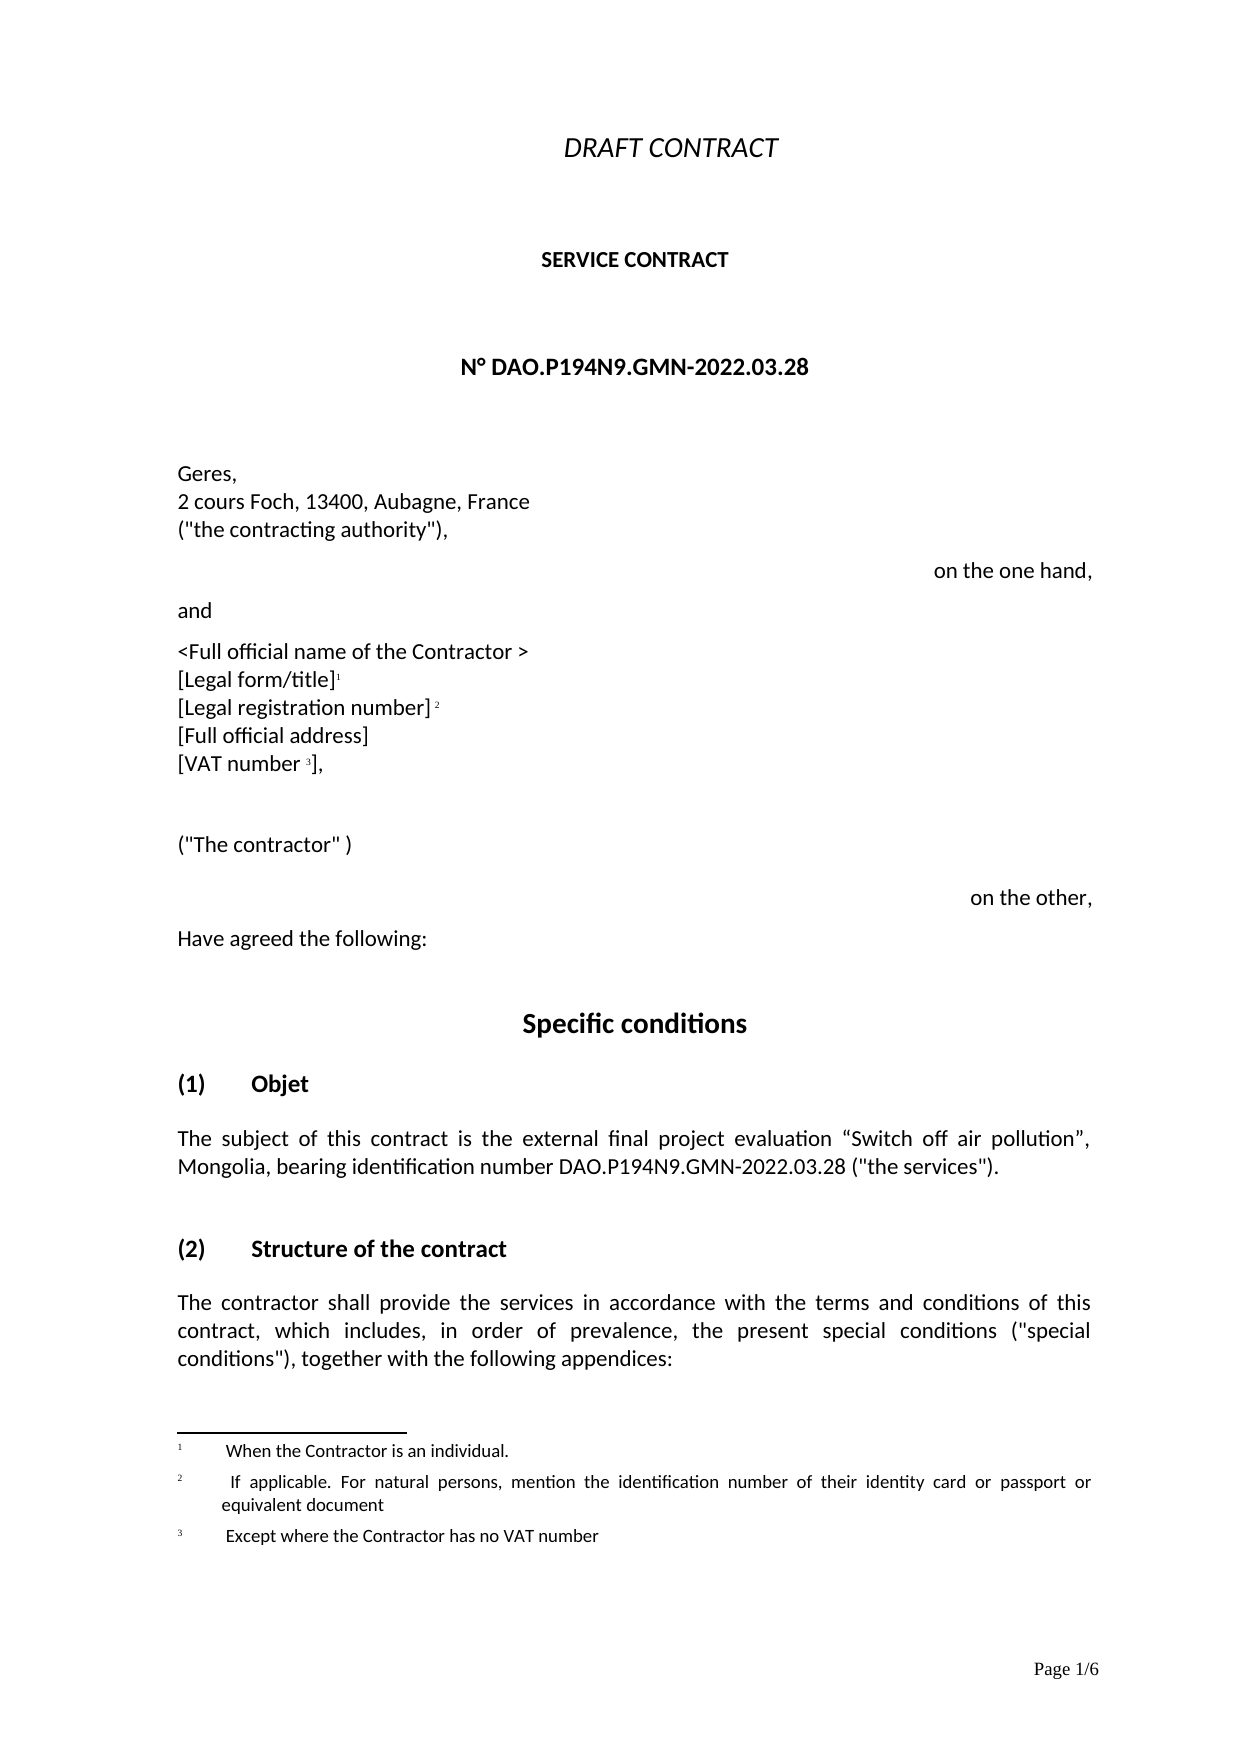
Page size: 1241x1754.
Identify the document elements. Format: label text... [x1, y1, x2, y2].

text on the one hand, [177, 556, 1092, 584]
text SERVICE CONTRACT [177, 245, 1092, 273]
text [VAT number ], [177, 749, 1092, 777]
text <Full official name of the Contractor > [177, 637, 1092, 665]
text ("the contracting authority"), [177, 516, 1092, 543]
text [Full official address] [177, 721, 1092, 749]
text N° DAO.P194N9.GMN-2022.03.28 [177, 351, 1092, 381]
text The subject of this contract is the external final project evaluation “Switch off air pollution”, Mongolia, bearing identification number DAO.P194N9.GMN-2022.03.28 ("the services"). [177, 1124, 1092, 1180]
list Structure of the contract [177, 1233, 1092, 1263]
text ("The contractor" ) [177, 830, 1092, 858]
text [Legal registration number] [177, 693, 1092, 721]
text 2 cours Foch, 13400, Aubagne, France [177, 487, 1092, 516]
text Have agreed the following: [177, 924, 1092, 952]
text Geres, [177, 459, 1092, 487]
text on the other, [177, 883, 1092, 911]
list Objet [177, 1068, 1092, 1099]
text Specific conditions [177, 1005, 1092, 1040]
text [Legal form/title] [177, 665, 1092, 693]
text and [177, 597, 1092, 624]
text The contractor shall provide the services in accordance with the terms and conditions of this contract, which includes, in order of prevalence, the present special conditions ("special conditions"), together with the following appendices: [177, 1288, 1092, 1373]
subtitle DRAFT CONTRACT [177, 129, 1092, 164]
